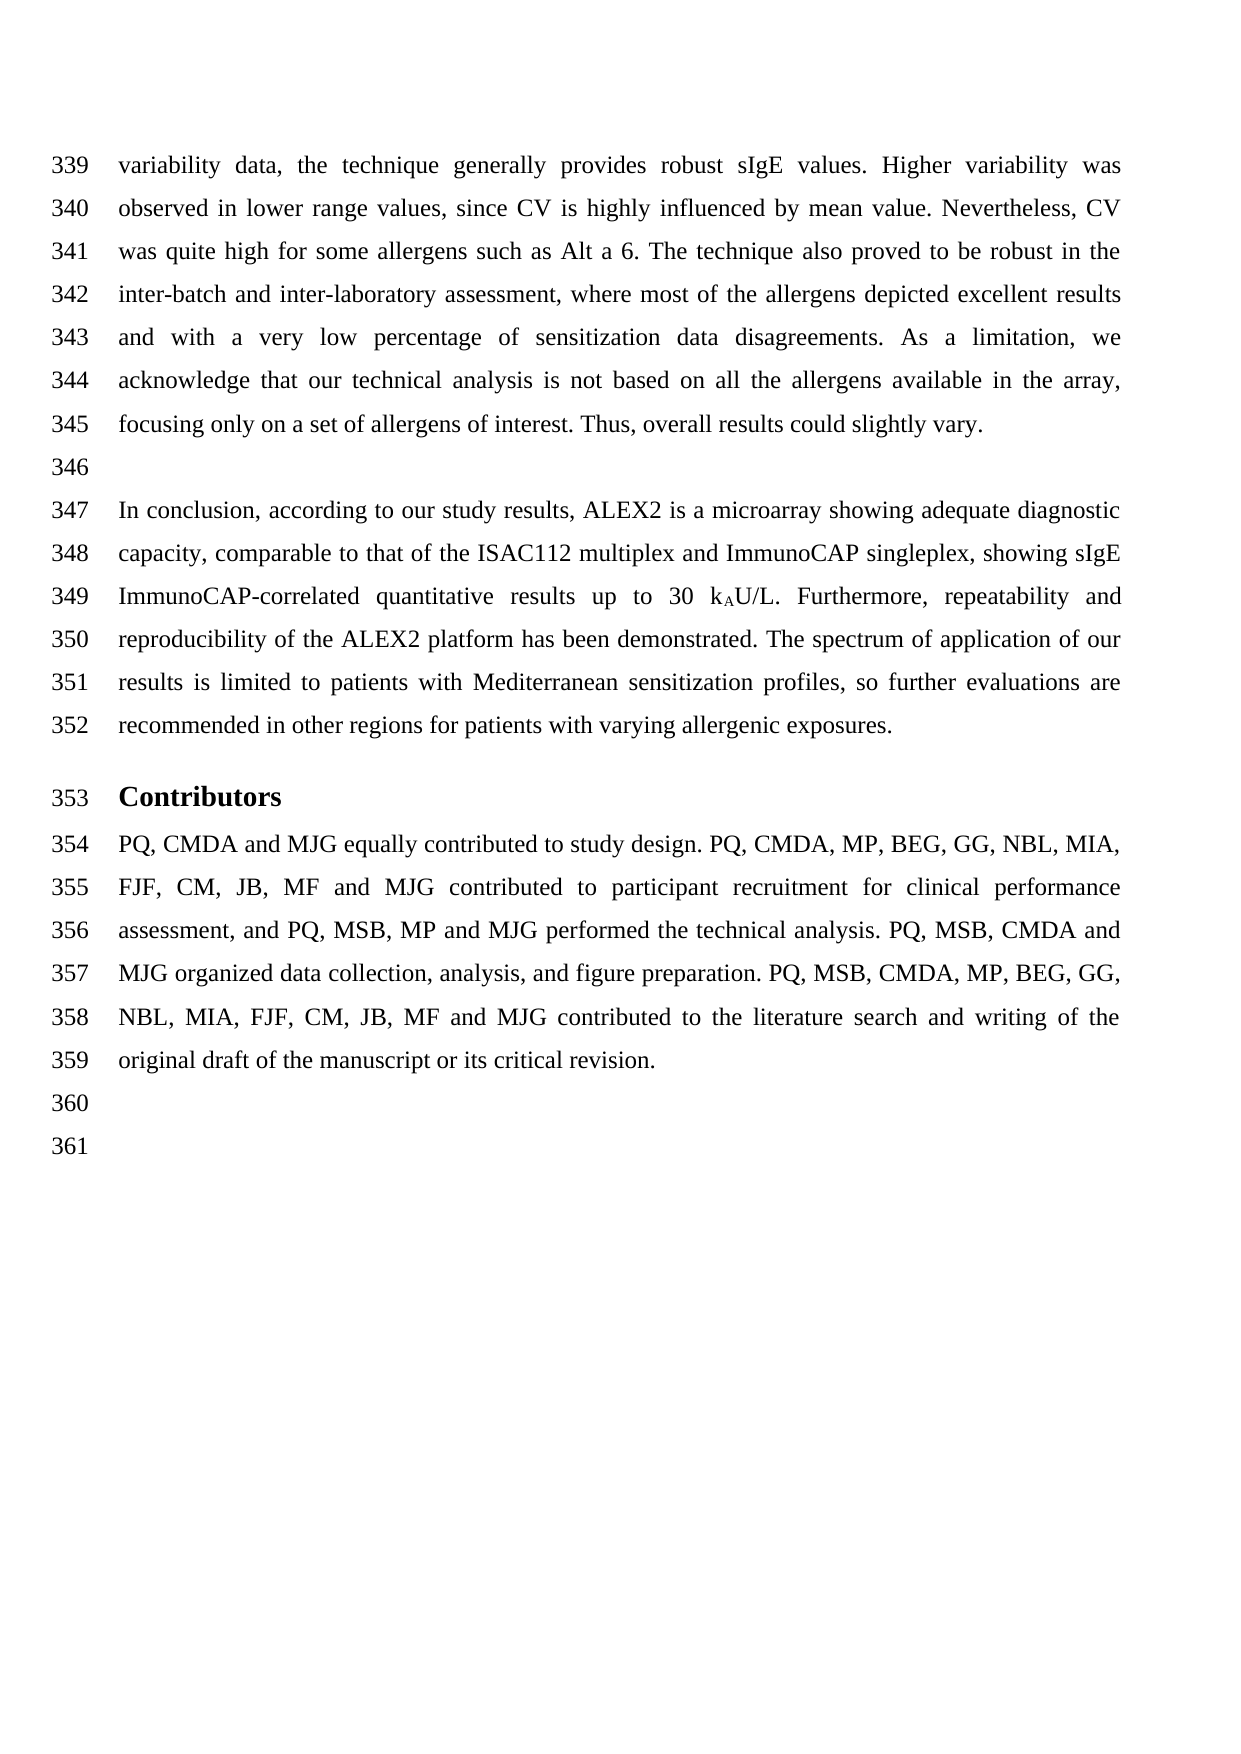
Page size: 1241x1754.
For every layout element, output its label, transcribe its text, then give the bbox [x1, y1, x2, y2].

text Contributors [118, 779, 1122, 812]
text PQ, CMDA and MJG equally contributed to study design. PQ, CMDA, MP, BEG, GG, NBL, MIA, FJF, CM, JB, MF and MJG contributed to participant recruitment for clinical performance assessment, and PQ, MSB, MP and MJG performed the technical analysis. PQ, MSB, CMDA and MJG organized data collection, analysis, and figure preparation. PQ, MSB, CMDA, MP, BEG, GG, NBL, MIA, FJF, CM, JB, MF and MJG contributed to the literature search and writing of the original draft of the manuscript or its critical revision. [118, 829, 1122, 1073]
text In conclusion, according to our study results, ALEX2 is a microarray showing adequate diagnostic capacity, comparable to that of the ISAC112 multiplex and ImmunoCAP singleplex, showing sIgE ImmunoCAP-correlated quantitative results up to 30 kAU/L. Furthermore, repeatability and reproducibility of the ALEX2 platform has been demonstrated. The spectrum of application of our results is limited to patients with Mediterranean sensitization profiles, so further evaluations are recommended in other regions for patients with varying allergenic exposures. [118, 495, 1122, 739]
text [118, 150, 1122, 437]
